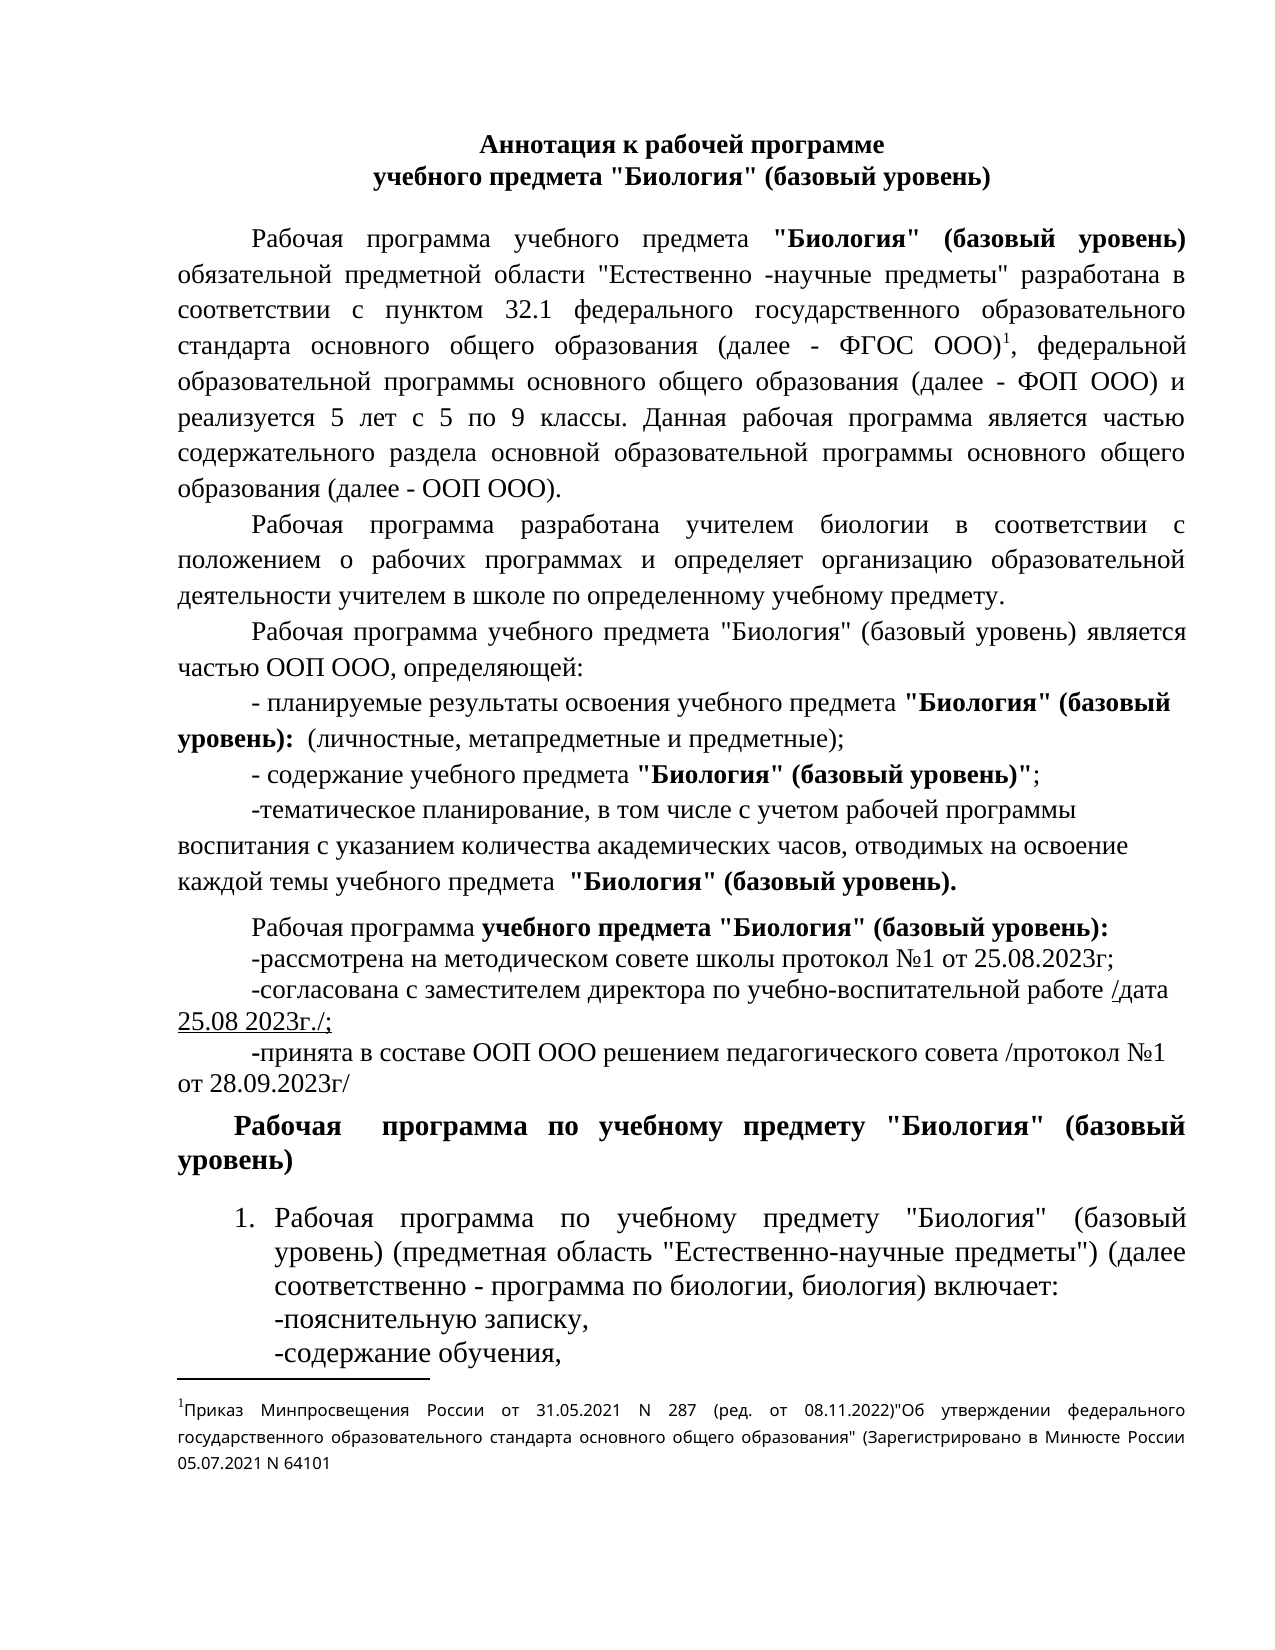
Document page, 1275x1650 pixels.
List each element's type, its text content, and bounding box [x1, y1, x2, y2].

list -пояснительную записку, [274, 1301, 1186, 1335]
text -тематическое планирование, в том числе с учетом рабочей программы воспитания с указанием количества академических часов, отводимых на освоение каждой темы учебного предмета "Биология" (базовый уровень). [177, 794, 1186, 896]
text Рабочая программа учебного предмета "Биология" (базовый уровень) обязательной предметной области "Естественно -научные предметы" разработана в соответствии с пунктом 32.1 федерального государственного образовательного стандарта основного общего образования (далее - ФГОС ООО), федеральной образовательной программы основного общего образования (далее - ФОП ООО) и реализуется 5 лет с 5 по 9 классы. Данная рабочая программа является частью содержательного раздела основной образовательной программы основного общего образования (далее - ООП ООО). [177, 222, 1186, 503]
text -принята в составе ООП ООО решением педагогического совета /протокол №1 от 28.09.2023г/ [177, 1036, 1186, 1098]
text Аннотация к рабочей программе [177, 128, 1186, 160]
text - содержание учебного предмета "Биология" (базовый уровень)"; [177, 758, 1186, 789]
text Рабочая программа по учебному предмету "Биология" (базовый уровень) [177, 1108, 1186, 1176]
text Рабочая программа разработана учителем биологии в соответствии с положением о рабочих программах и определяет организацию образовательной деятельности учителем в школе по определенному учебному предмету. [177, 508, 1186, 610]
text - планируемые результаты освоения учебного предмета "Биология" (базовый уровень): (личностные, метапредметные и предметные); [177, 686, 1186, 753]
text Рабочая программа учебного предмета "Биология" (базовый уровень): [177, 911, 1186, 942]
text Рабочая программа учебного предмета "Биология" (базовый уровень) является частью ООП ООО, определяющей: [177, 615, 1186, 682]
text -согласована с заместителем директора по учебно-воспитательной работе /дата 25.08 2023г./; [177, 973, 1186, 1036]
text учебного предмета "Биология" (базовый уровень) [177, 160, 1186, 191]
list -содержание обучения, [274, 1335, 1186, 1368]
list Рабочая программа по учебному предмету "Биология" (базовый уровень) (предметная область "Естественно-научные предметы") (далее соответственно - программа по биологии, биология) включает: [233, 1201, 1186, 1301]
text -рассмотрена на методическом совете школы протокол №1 от 25.08.2023г; [177, 942, 1186, 973]
